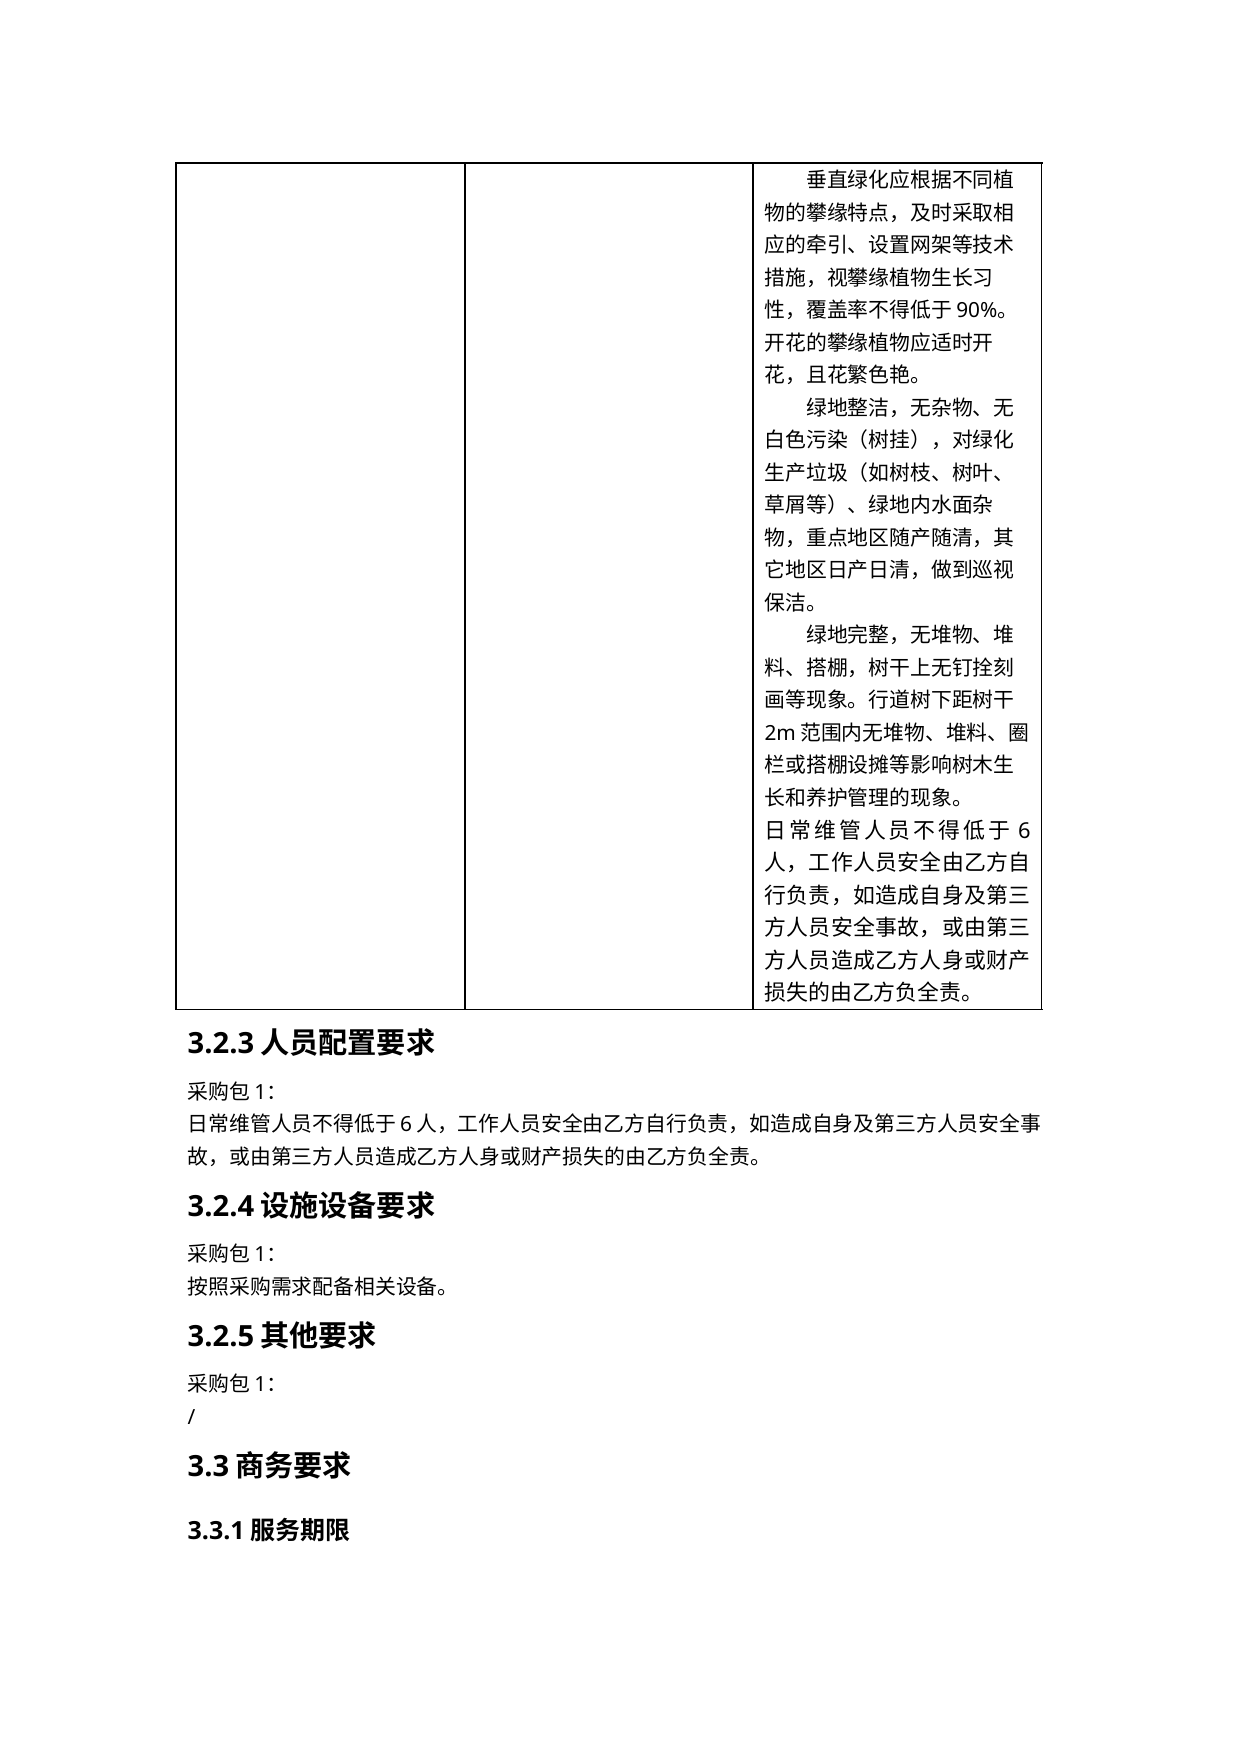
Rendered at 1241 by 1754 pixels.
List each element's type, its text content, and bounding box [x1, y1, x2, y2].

text 采购包1： [187, 1238, 1053, 1270]
text 日常维管人员不得低于6人，工作人员安全由乙方自行负责，如造成自身及第三方人员安全事故，或由第三方人员造成乙方人身或财产损失的由乙方负全责。 [187, 1108, 1053, 1173]
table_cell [754, 164, 1041, 1008]
text 3.2.5其他要求 [187, 1303, 1053, 1368]
table_cell [466, 164, 752, 1008]
text 采购包1： [187, 1368, 1053, 1400]
text 3.2.3人员配置要求 [187, 1010, 1053, 1075]
text 3.2.4设施设备要求 [187, 1173, 1053, 1238]
text 3.3.1服务期限 [187, 1498, 1053, 1563]
table_cell 1 [177, 164, 464, 1008]
text / [187, 1400, 1053, 1433]
text 采购包1： [187, 1075, 1053, 1108]
text 3.3商务要求 [187, 1433, 1053, 1498]
text 按照采购需求配备相关设备。 [187, 1270, 1053, 1303]
